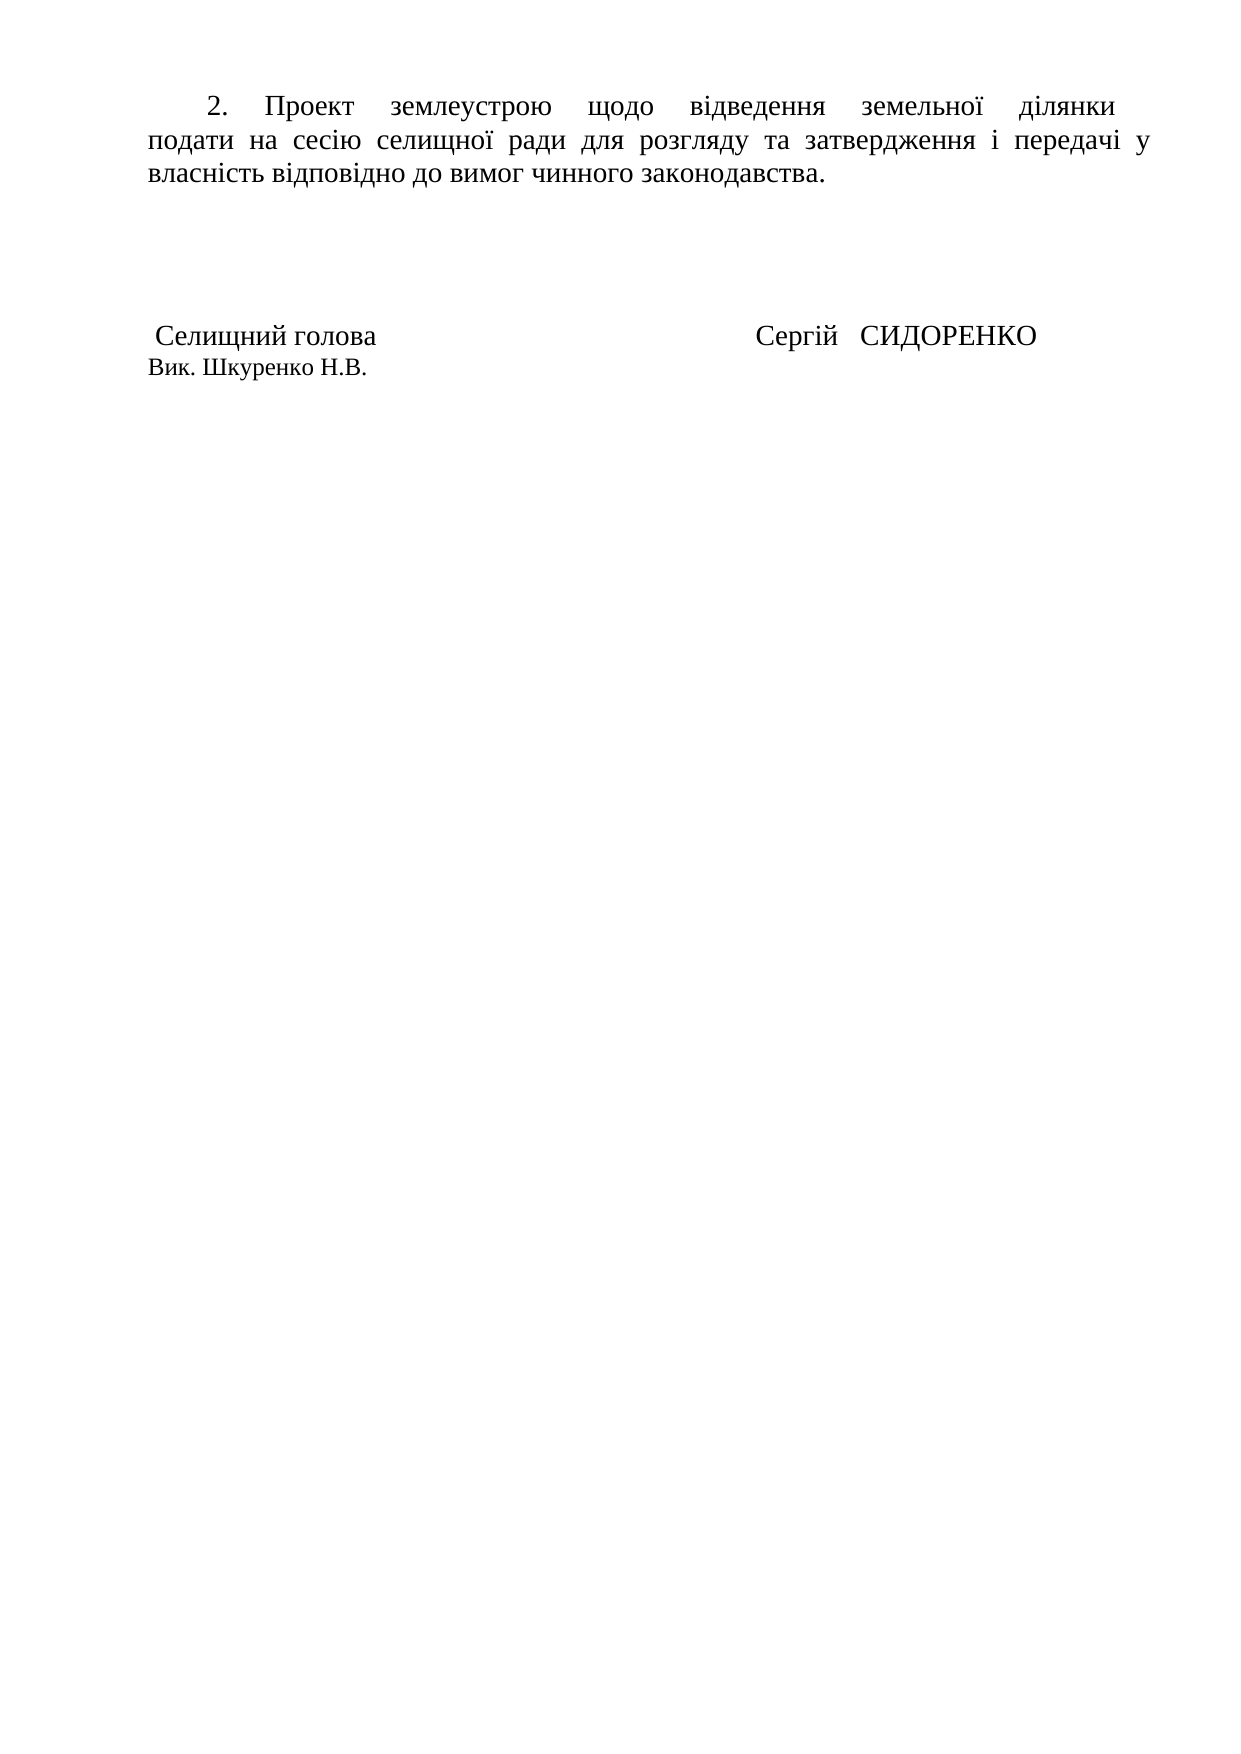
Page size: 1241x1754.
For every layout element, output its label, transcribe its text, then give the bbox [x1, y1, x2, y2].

text Селищний голова Сергій СИДОРЕНКО [148, 318, 1152, 352]
text Вик. Шкуренко Н.В. [148, 352, 1152, 381]
text 2. Проект землеустрою щодо відведення земельної ділянки подати на сесію селищної ради для розгляду та затвердження і передачі у власність відповідно до вимог чинного законодавства. [148, 88, 1152, 189]
